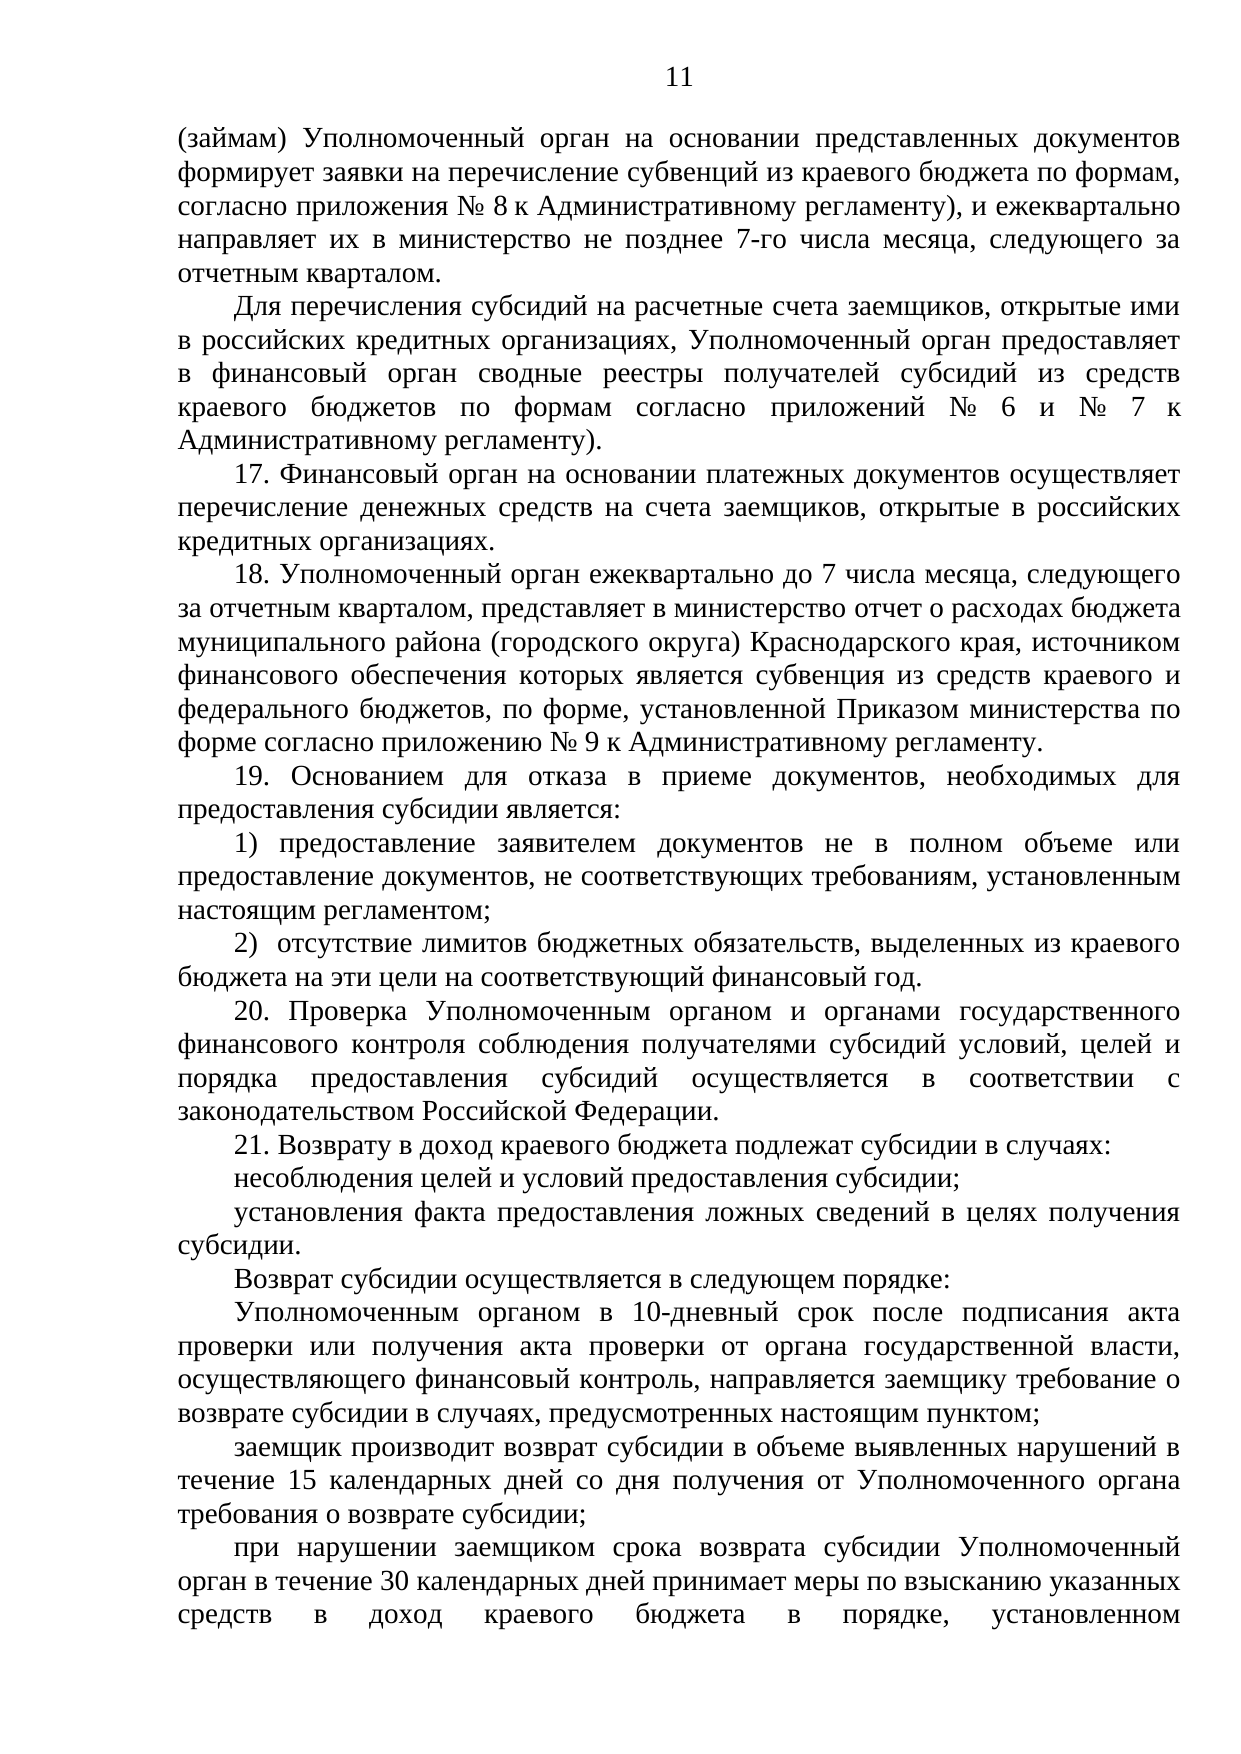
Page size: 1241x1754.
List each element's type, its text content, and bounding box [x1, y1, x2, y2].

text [177, 121, 1181, 288]
text 1) предоставление заявителем документов не в полном объеме или предоставление документов, не соответствующих требованиям, установленным настоящим регламентом; [177, 825, 1181, 926]
text Уполномоченным органом в 10-дневный срок после подписания акта проверки или получения акта проверки от органа государственной власти, осуществляющего финансовый контроль, направляется заемщику требование о возврате субсидии в случаях, предусмотренных настоящим пунктом; [177, 1294, 1181, 1429]
text установления факта предоставления ложных сведений в целях получения субсидии. [177, 1194, 1181, 1261]
text 2) отсутствие лимитов бюджетных обязательств, выделенных из краевого бюджета на эти цели на соответствующий финансовый год. [177, 926, 1181, 993]
text несоблюдения целей и условий предоставления субсидии; [177, 1160, 1181, 1194]
text 17. Финансовый орган на основании платежных документов осуществляет перечисление денежных средств на счета заемщиков, открытые в российских кредитных организациях. [177, 456, 1181, 557]
text заемщик производит возврат субсидии в объеме выявленных нарушений в течение 15 календарных дней со дня получения от Уполномоченного органа требования о возврате субсидии; [177, 1429, 1181, 1529]
text 20. Проверка Уполномоченным органом и органами государственного финансового контроля соблюдения получателями субсидий условий, целей и порядка предоставления субсидий осуществляется в соответствии с законодательством Российской Федерации. [177, 993, 1181, 1127]
text 19. Основанием для отказа в приеме документов, необходимых для предоставления субсидии является: [177, 758, 1181, 825]
text 18. Уполномоченный орган ежеквартально до 7 числа месяца, следующего за отчетным кварталом, представляет в министерство отчет о расходах бюджета муниципального района (городского округа) Краснодарского края, источником финансового обеспечения которых является субвенция из средств краевого и федерального бюджетов, по форме, установленной Приказом министерства по форме согласно приложению № 9 к Административному регламенту. [177, 557, 1181, 758]
text Для перечисления субсидий на расчетные счета заемщиков, открытые ими в российских кредитных организациях, Уполномоченный орган предоставляет в финансовый орган сводные реестры получателей субсидий из средств краевого бюджетов по формам согласно приложений № 6 и № 7 к Административному регламенту). [177, 288, 1181, 456]
text Возврат субсидии осуществляется в следующем порядке: [177, 1261, 1181, 1294]
text 21. Возврату в доход краевого бюджета подлежат субсидии в случаях: [177, 1127, 1181, 1160]
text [177, 1529, 1181, 1630]
